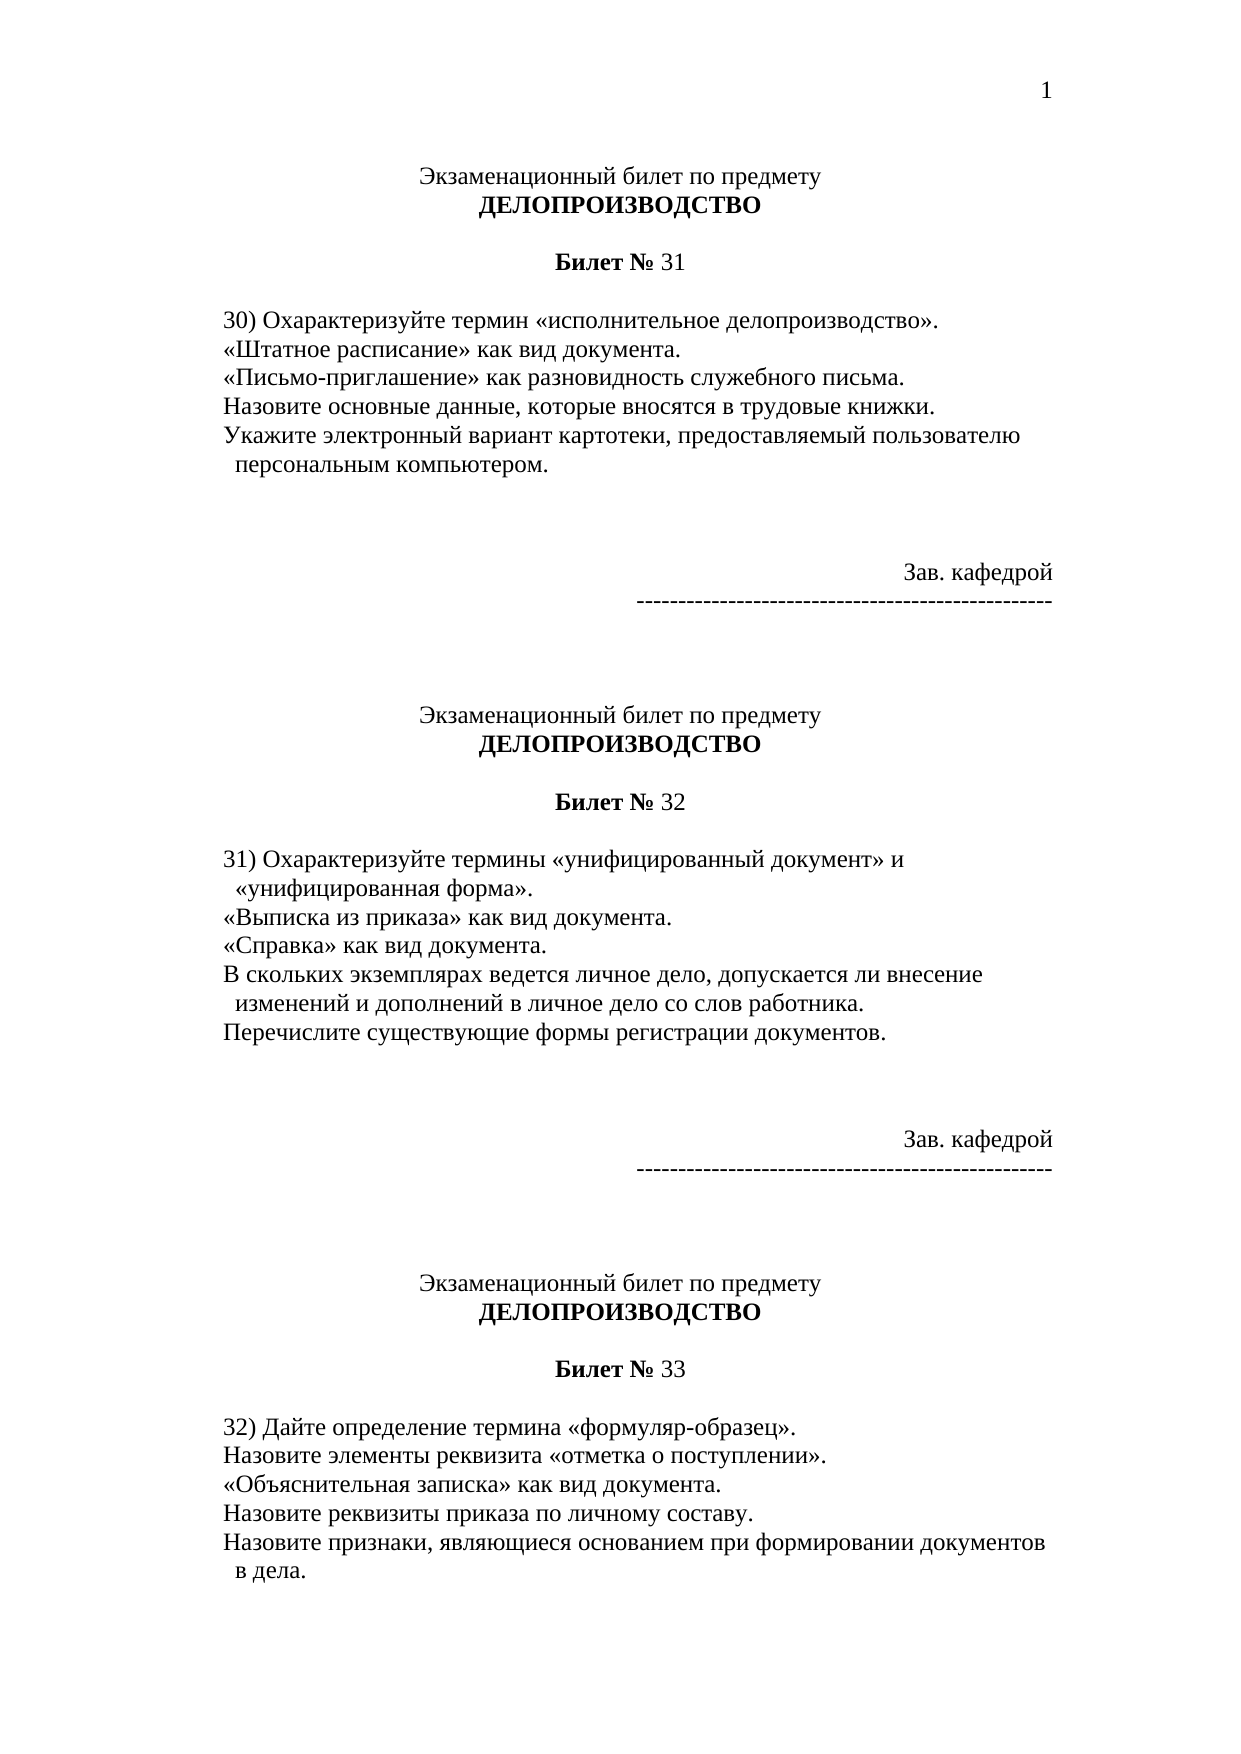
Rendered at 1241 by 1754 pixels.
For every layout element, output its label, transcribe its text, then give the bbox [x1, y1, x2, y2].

text Зав. кафедрой [187, 1124, 1053, 1153]
text Билет № 31 [187, 247, 1053, 276]
list Назовите реквизиты приказа по личному составу. [223, 1498, 1053, 1527]
text Экзаменационный билет по предмету [187, 161, 1053, 190]
list «Справка» как вид документа. [223, 930, 1053, 959]
text -------------------------------------------------- [187, 585, 1053, 614]
text ДЕЛОПРОИЗВОДСТВО [187, 190, 1053, 219]
text Зав. кафедрой [187, 557, 1053, 585]
text Экзаменационный билет по предмету [187, 1268, 1053, 1297]
text -------------------------------------------------- [187, 1153, 1053, 1182]
list «Выписка из приказа» как вид документа. [223, 902, 1053, 930]
text ДЕЛОПРОИЗВОДСТВО [187, 1297, 1053, 1326]
text Билет № 33 [187, 1354, 1053, 1383]
list Назовите признаки, являющиеся основанием при формировании документов в дела. [223, 1527, 1053, 1584]
list Перечислите существующие формы регистрации документов. [223, 1017, 1053, 1045]
text Экзаменационный билет по предмету [187, 700, 1053, 729]
list В скольких экземплярах ведется личное дело, допускается ли внесение изменений и дополнений в личное дело со слов работника. [223, 959, 1053, 1017]
list Охарактеризуйте термины «унифицированный документ» и «унифицированная форма». [223, 844, 1053, 902]
list Охарактеризуйте термин «исполнительное делопроизводство». [223, 305, 1053, 334]
list Дайте определение термина «формуляр-образец». [223, 1412, 1053, 1441]
list Укажите электронный вариант картотеки, предоставляемый пользователю персональным компьютером. [223, 420, 1053, 477]
list «Письмо-приглашение» как разновидность служебного письма. [223, 362, 1053, 391]
list Назовите основные данные, которые вносятся в трудовые книжки. [223, 391, 1053, 420]
text Билет № 32 [187, 787, 1053, 815]
text ДЕЛОПРОИЗВОДСТВО [187, 729, 1053, 758]
list «Штатное расписание» как вид документа. [223, 334, 1053, 362]
list Назовите элементы реквизита «отметка о поступлении». [223, 1441, 1053, 1469]
list «Объяснительная записка» как вид документа. [223, 1469, 1053, 1498]
